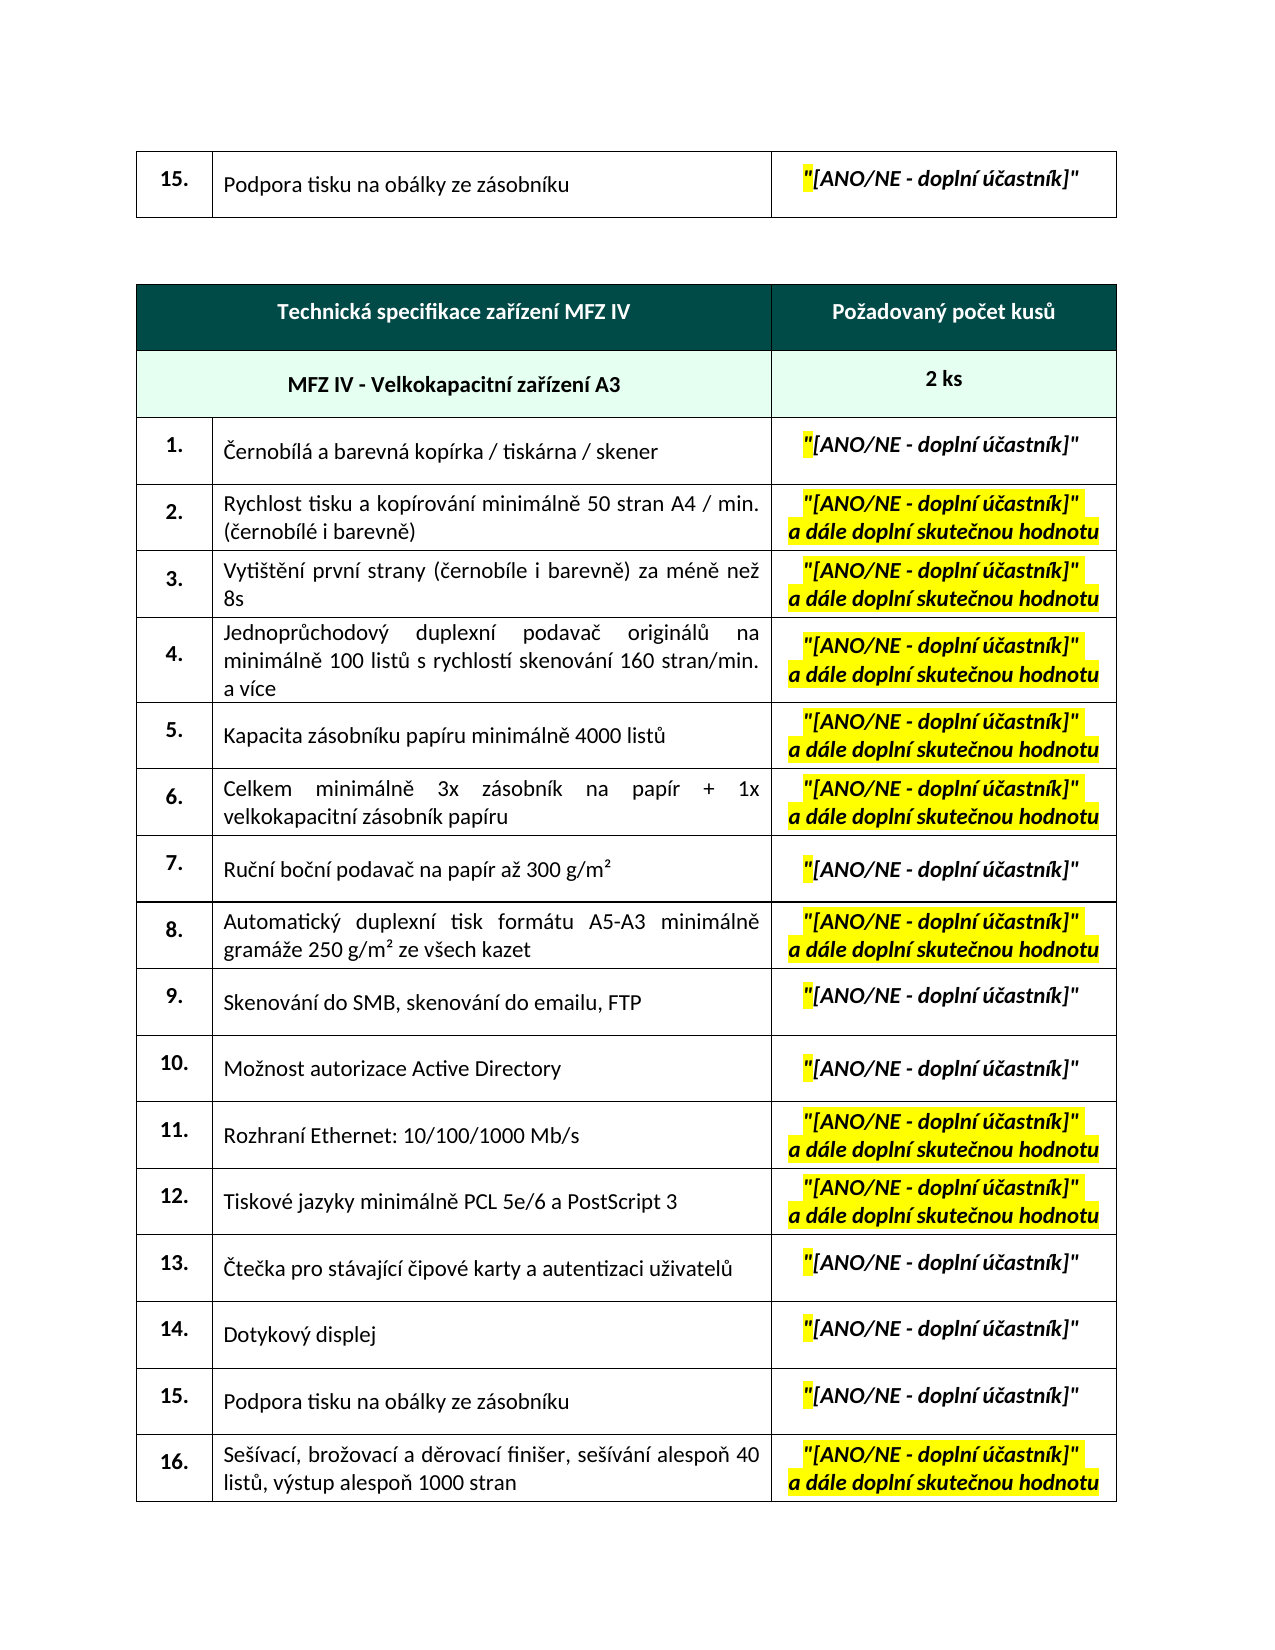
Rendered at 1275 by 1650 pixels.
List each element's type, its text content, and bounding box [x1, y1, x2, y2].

table_cell 2 ks [772, 351, 1116, 417]
table_cell Čtečka pro stávající čipové karty a autentizaci uživatelů [213, 1235, 771, 1301]
table_cell 3. [137, 551, 212, 617]
table_cell Ruční boční podavač na papír až 300 g/m² [213, 836, 771, 901]
table_cell 2. [137, 485, 212, 550]
table_cell "[ANO/NE - doplní účastník]" a dále doplní skutečnou hodnotu [772, 1435, 1116, 1501]
table_cell 1. [137, 418, 212, 483]
table_cell Dotykový displej [213, 1302, 771, 1367]
table_cell 10. [137, 1036, 212, 1101]
table_cell Možnost autorizace Active Directory [213, 1036, 771, 1101]
table_cell 11. [137, 1102, 212, 1168]
table_cell Černobílá a barevná kopírka / tiskárna / skener [213, 418, 771, 483]
table_cell "[ANO/NE - doplní účastník]" a dále doplní skutečnou hodnotu [772, 551, 1116, 617]
table_cell Automatický duplexní tisk formátu A5-A3 minimálně gramáže 250 g/m² ze všech kazet [213, 903, 771, 968]
table_cell "[ANO/NE - doplní účastník]" [772, 1302, 1116, 1367]
table_cell 4. [137, 618, 212, 702]
table_cell 16. [137, 1435, 212, 1501]
table_cell 6. [137, 769, 212, 835]
table_cell Sešívací, brožovací a děrovací finišer, sešívání alespoň 40 listů, výstup alespoň 1000 stran [213, 1435, 771, 1501]
table_cell "[ANO/NE - doplní účastník]" [772, 969, 1116, 1034]
table_cell MFZ IV - Velkokapacitní zařízení A3 [137, 351, 771, 417]
table_cell Celkem minimálně 3x zásobník na papír + 1x velkokapacitní zásobník papíru [213, 769, 771, 835]
table_cell 13. [137, 1235, 212, 1301]
table_cell Skenování do SMB, skenování do emailu, FTP [213, 969, 771, 1034]
table_cell "[ANO/NE - doplní účastník]" [772, 1369, 1116, 1434]
table_cell 15. [137, 152, 212, 217]
table_cell 15. [137, 1369, 212, 1434]
table_header Požadovaný počet kusů [772, 285, 1116, 350]
table_cell "[ANO/NE - doplní účastník]" a dále doplní skutečnou hodnotu [772, 485, 1116, 550]
table_cell "[ANO/NE - doplní účastník]" [772, 418, 1116, 483]
table_cell 7. [137, 836, 212, 901]
table_cell Tiskové jazyky minimálně PCL 5e/6 a PostScript 3 [213, 1169, 771, 1234]
table_cell "[ANO/NE - doplní účastník]" a dále doplní skutečnou hodnotu [772, 1169, 1116, 1234]
table_cell "[ANO/NE - doplní účastník]" a dále doplní skutečnou hodnotu [772, 903, 1116, 968]
table_cell Vytištění první strany (černobíle i barevně) za méně než 8s [213, 551, 771, 617]
table_cell "[ANO/NE - doplní účastník]" [772, 836, 1116, 901]
table_cell Podpora tisku na obálky ze zásobníku [213, 152, 771, 217]
table_cell Rychlost tisku a kopírování minimálně 50 stran A4 / min. (černobílé i barevně) [213, 485, 771, 550]
table_cell 9. [137, 969, 212, 1034]
table_header Technická specifikace zařízení MFZ IV [137, 285, 771, 350]
table_cell 5. [137, 703, 212, 768]
table_cell Jednoprůchodový duplexní podavač originálů na minimálně 100 listů s rychlostí skenování 160 stran/min. a více [213, 618, 771, 702]
table_cell "[ANO/NE - doplní účastník]" [772, 1036, 1116, 1101]
table_cell 8. [137, 903, 212, 968]
table_cell "[ANO/NE - doplní účastník]" a dále doplní skutečnou hodnotu [772, 703, 1116, 768]
table_cell Kapacita zásobníku papíru minimálně 4000 listů [213, 703, 771, 768]
table_cell "[ANO/NE - doplní účastník]" a dále doplní skutečnou hodnotu [772, 618, 1116, 702]
table_cell "[ANO/NE - doplní účastník]" [772, 1235, 1116, 1301]
table_cell "[ANO/NE - doplní účastník]" a dále doplní skutečnou hodnotu [772, 1102, 1116, 1168]
table_cell Rozhraní Ethernet: 10/100/1000 Mb/s [213, 1102, 771, 1168]
table_cell "[ANO/NE - doplní účastník]" a dále doplní skutečnou hodnotu [772, 769, 1116, 835]
table_cell Podpora tisku na obálky ze zásobníku [213, 1369, 771, 1434]
table_cell 12. [137, 1169, 212, 1234]
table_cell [772, 152, 1116, 217]
table_cell 14. [137, 1302, 212, 1367]
